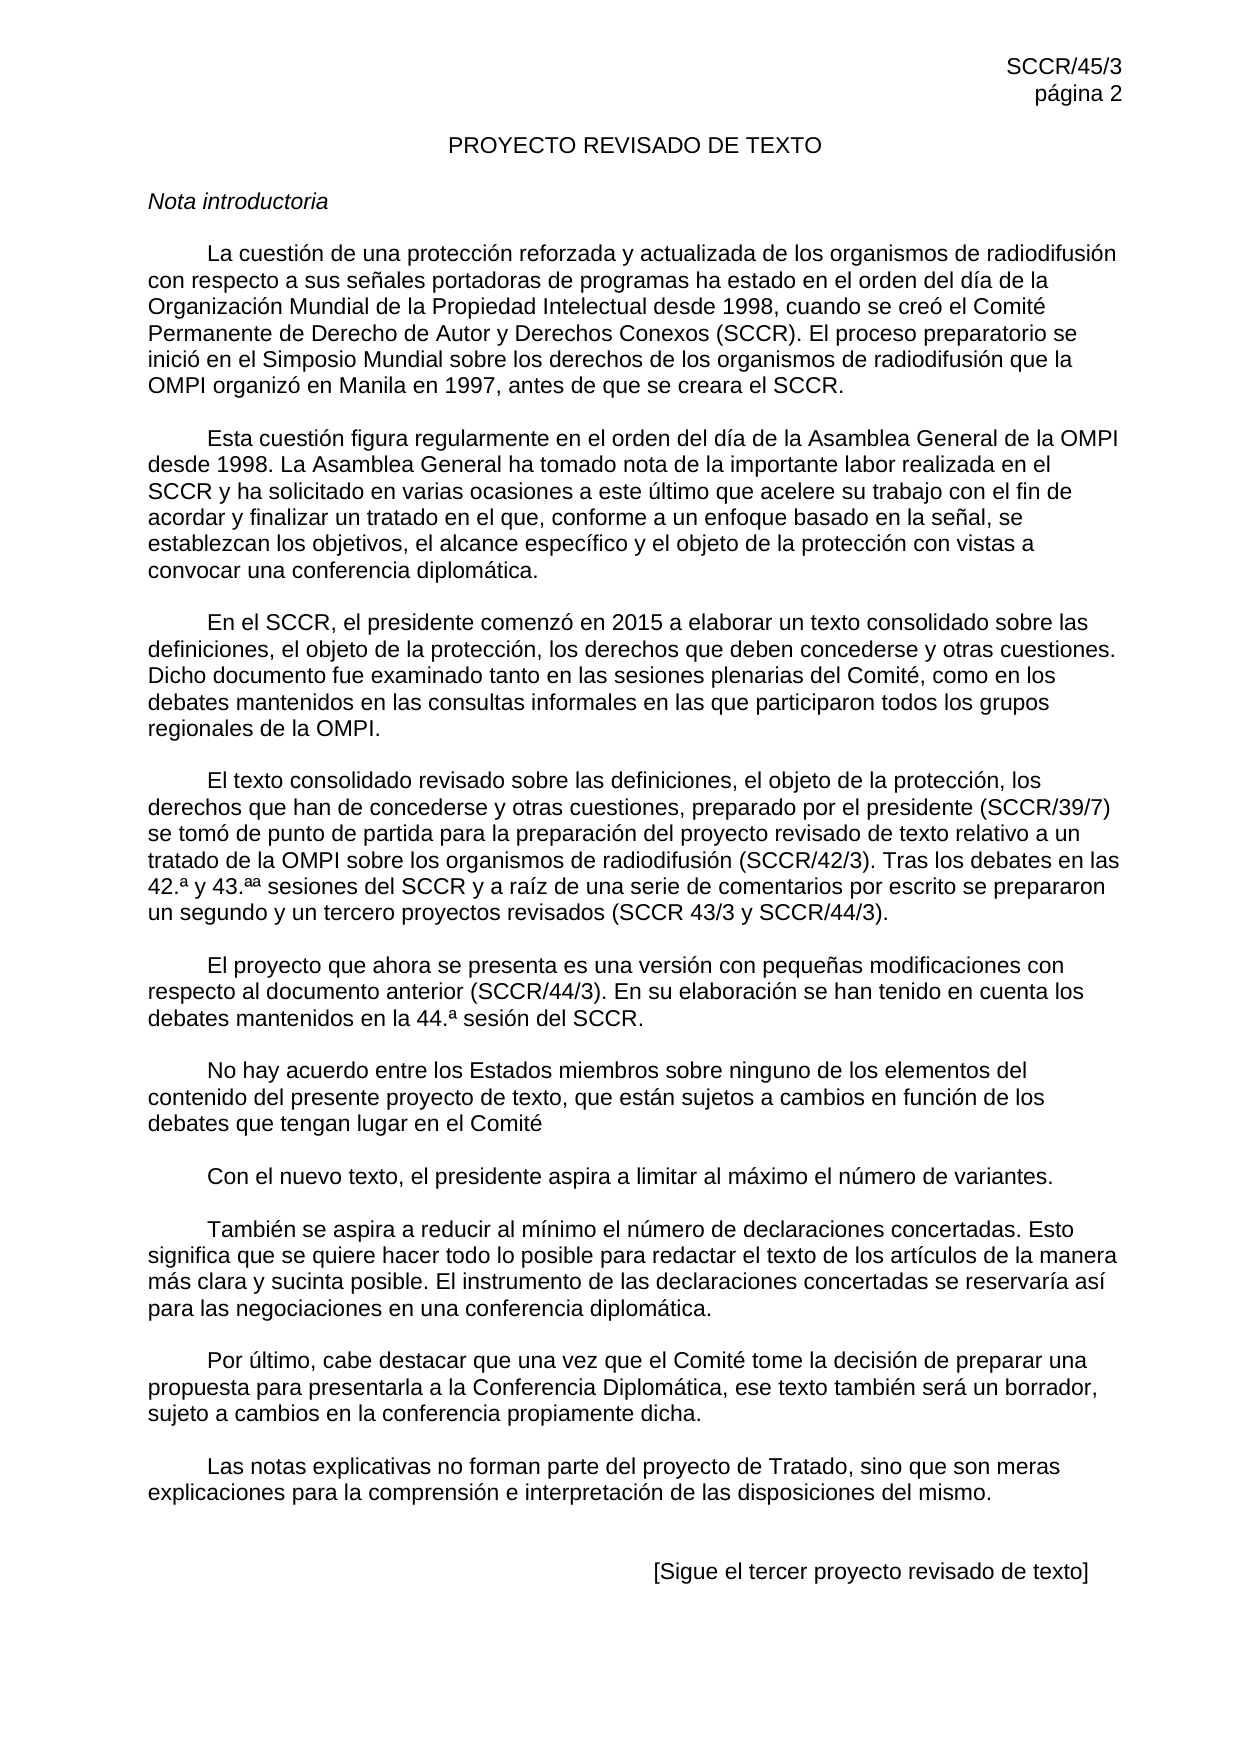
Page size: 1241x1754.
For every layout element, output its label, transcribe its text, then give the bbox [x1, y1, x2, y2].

text En el SCCR, el presidente comenzó en 2015 a elaborar un texto consolidado sobre las definiciones, el objeto de la protección, los derechos que deben concederse y otras cuestiones. Dicho documento fue examinado tanto en las sesiones plenarias del Comité, como en los debates mantenidos en las consultas informales en las que participaron todos los grupos regionales de la OMPI. [148, 609, 1122, 741]
text Las notas explicativas no forman parte del proyecto de Tratado, sino que son meras explicaciones para la comprensión e interpretación de las disposiciones del mismo. [148, 1453, 1122, 1505]
text Por último, cabe destacar que una vez que el Comité tome la decisión de preparar una propuesta para presentarla a la Conferencia Diplomática, ese texto también será un borrador, sujeto a cambios en la conferencia propiamente dicha. [148, 1347, 1122, 1426]
text No hay acuerdo entre los Estados miembros sobre ninguno de los elementos del contenido del presente proyecto de texto, que están sujetos a cambios en función de los debates que tengan lugar en el Comité [148, 1057, 1122, 1136]
text Con el nuevo texto, el presidente aspira a limitar al máximo el número de variantes. [148, 1163, 1122, 1189]
text [Sigue el tercer proyecto revisado de texto] [620, 1558, 1122, 1584]
text Nota introductoria [148, 188, 1122, 214]
text También se aspira a reducir al mínimo el número de declaraciones concertadas. Esto significa que se quiere hacer todo lo posible para redactar el texto de los artículos de la manera más clara y sucinta posible. El instrumento de las declaraciones concertadas se reservaría así para las negociaciones en una conferencia diplomática. [148, 1216, 1122, 1321]
text El proyecto que ahora se presenta es una versión con pequeñas modificaciones con respecto al documento anterior (SCCR/44/3). En su elaboración se han tenido en cuenta los debates mantenidos en la 44.ª sesión del SCCR. [148, 952, 1122, 1031]
text Esta cuestión figura regularmente en el orden del día de la Asamblea General de la OMPI desde 1998. La Asamblea General ha tomado nota de la importante labor realizada en el SCCR y ha solicitado en varias ocasiones a este último que acelere su trabajo con el fin de acordar y finalizar un tratado en el que, conforme a un enfoque basado en la señal, se establezcan los objetivos, el alcance específico y el objeto de la protección con vistas a convocar una conferencia diplomática. [148, 425, 1122, 583]
title PROYECTO REVISADO DE TEXTO [148, 132, 1122, 158]
text El texto consolidado revisado sobre las definiciones, el objeto de la protección, los derechos que han de concederse y otras cuestiones, preparado por el presidente (SCCR/39/7) se tomó de punto de partida para la preparación del proyecto revisado de texto relativo a un tratado de la OMPI sobre los organismos de radiodifusión (SCCR/42/3). Tras los debates en las 42.ª y 43.ªª sesiones del SCCR y a raíz de una serie de comentarios por escrito se prepararon un segundo y un tercero proyectos revisados (SCCR 43/3 y SCCR/44/3). [148, 767, 1122, 926]
text La cuestión de una protección reforzada y actualizada de los organismos de radiodifusión con respecto a sus señales portadoras de programas ha estado en el orden del día de la Organización Mundial de la Propiedad Intelectual desde 1998, cuando se creó el Comité Permanente de Derecho de Autor y Derechos Conexos (SCCR). El proceso preparatorio se inició en el Simposio Mundial sobre los derechos de los organismos de radiodifusión que la OMPI organizó en Manila en 1997, antes de que se creara el SCCR. [148, 240, 1122, 398]
